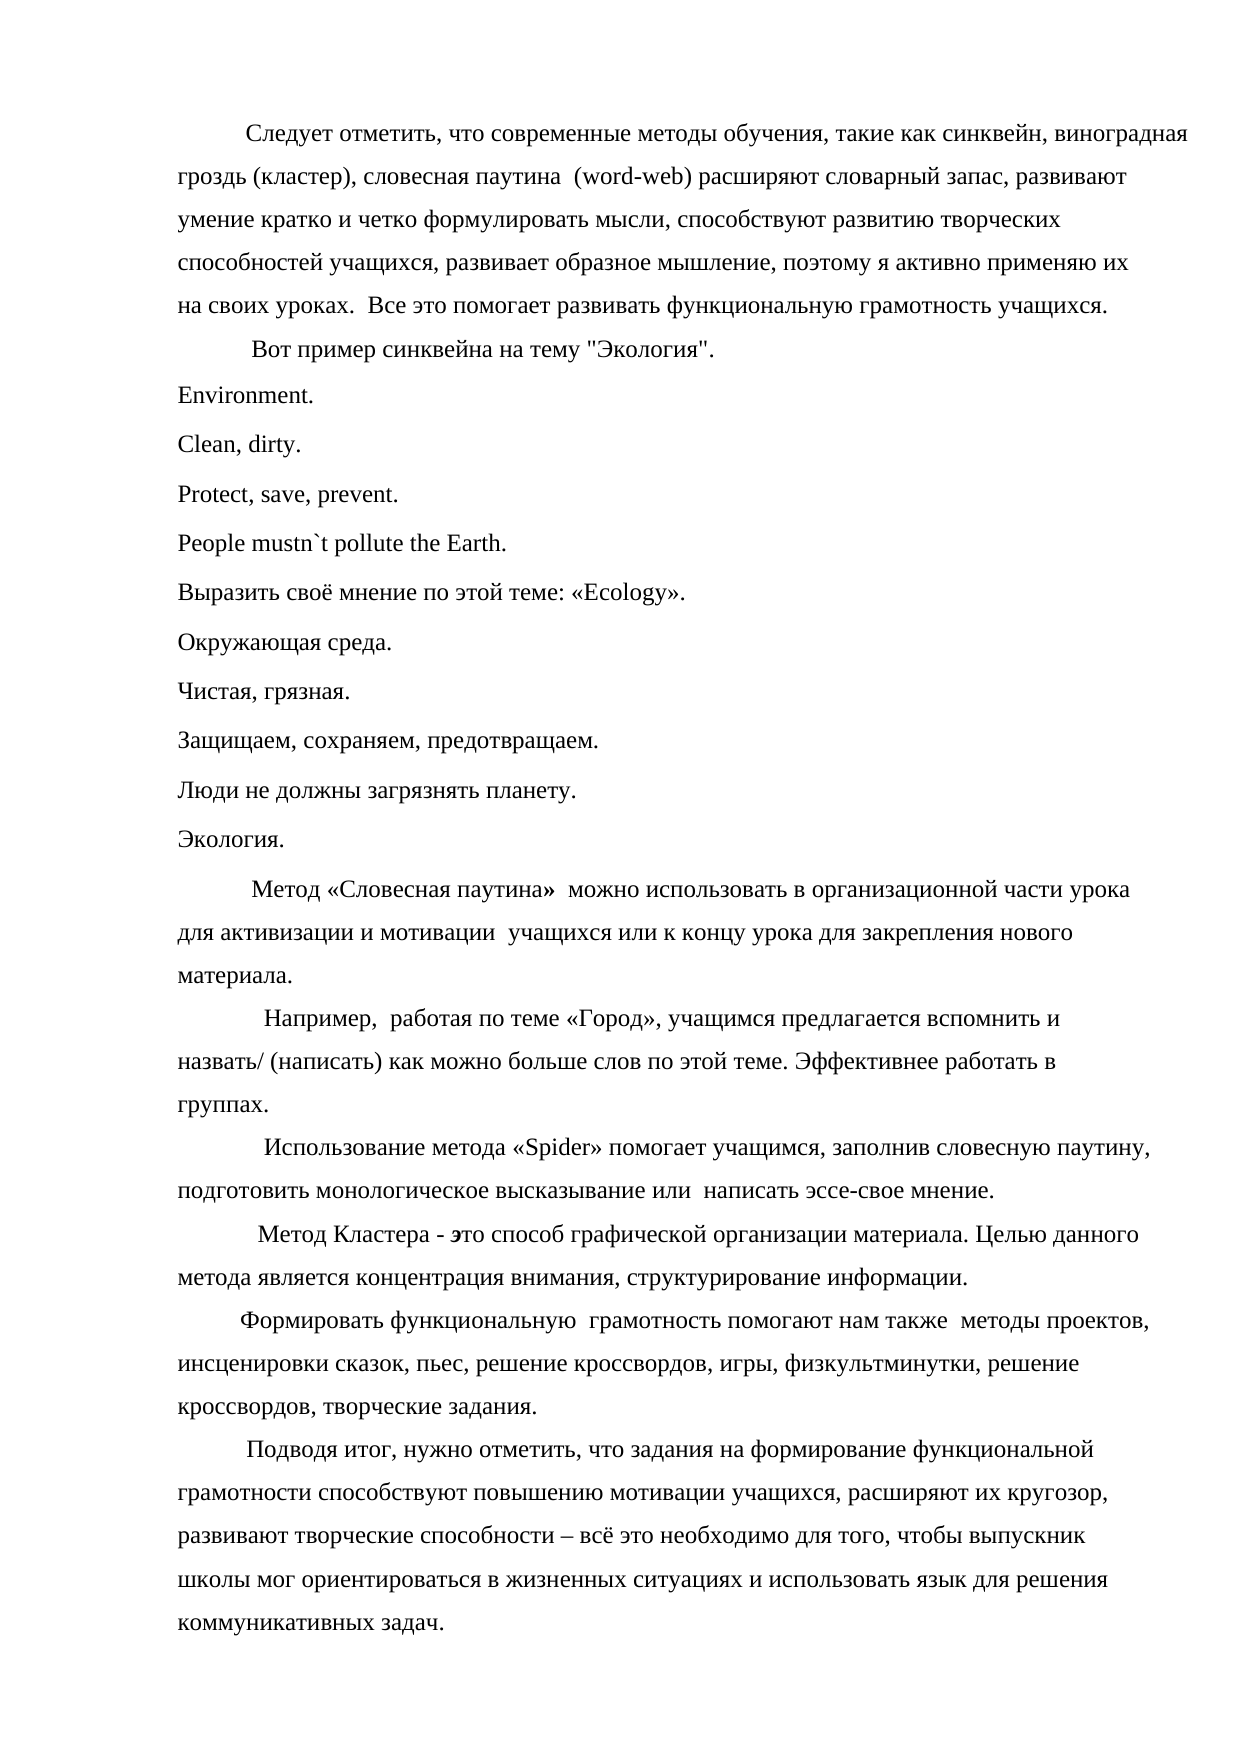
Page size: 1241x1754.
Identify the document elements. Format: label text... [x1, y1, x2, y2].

text Использование метода «Spider» помогает учащимся, заполнив словесную паутину, подготовить монологическое высказывание или написать эссе-свое мнение. [177, 1132, 1152, 1204]
text Чистая, грязная. [177, 676, 1152, 705]
text Формировать функциональную грамотность помогают нам также методы проектов, инсценировки сказок, пьес, решение кроссвордов, игры, физкультминутки, решение кроссвордов, творческие задания. [177, 1305, 1152, 1420]
text People mustn`t pollute the Earth. [177, 528, 1152, 557]
text Окружающая среда. [177, 627, 1152, 656]
text Environment. [177, 380, 1152, 409]
text Подводя итог, нужно отметить, что задания на формирование функциональной грамотности способствуют повышению мотивации учащихся, расширяют их кругозор, развивают творческие способности – всё это необходимо для того, чтобы выпускник школы мог ориентироваться в жизненных ситуациях и использовать язык для решения коммуникативных задач. [177, 1434, 1152, 1636]
text Метод Кластера - это способ графической организации материала. Целью данного метода является концентрация внимания, структурирование информации. [177, 1219, 1152, 1291]
text Выразить своё мнение по этой теме: «Ecology». [177, 577, 1152, 606]
text Вот пример синквейна на тему "Экология". [177, 334, 1152, 362]
text Например, работая по теме «Город», учащимся предлагается вспомнить и назвать/ (написать) как можно больше слов по этой теме. Эффективнее работать в группах. [177, 1003, 1152, 1118]
text Люди не должны загрязнять планету. [177, 775, 1152, 804]
text Clean, dirty. [177, 429, 1152, 458]
text Protect, save, prevent. [177, 479, 1152, 507]
text Метод «Словесная паутина» можно использовать в организационной части урока для активизации и мотивации учащихся или к концу урока для закрепления нового материала. [177, 874, 1152, 989]
text Экология. [177, 824, 1152, 853]
text Следует отметить, что современные методы обучения, такие как синквейн, виноградная гроздь (кластер), словесная паутина (word-web) расширяют словарный запас, развивают умение кратко и четко формулировать мысли, способствуют развитию творческих способностей учащихся, развивает образное мышление, поэтому я активно применяю их на своих уроках. Все это помогает развивать функциональную грамотность учащихся. [177, 118, 1152, 319]
text Защищаем, сохраняем, предотвращаем. [177, 726, 1152, 754]
